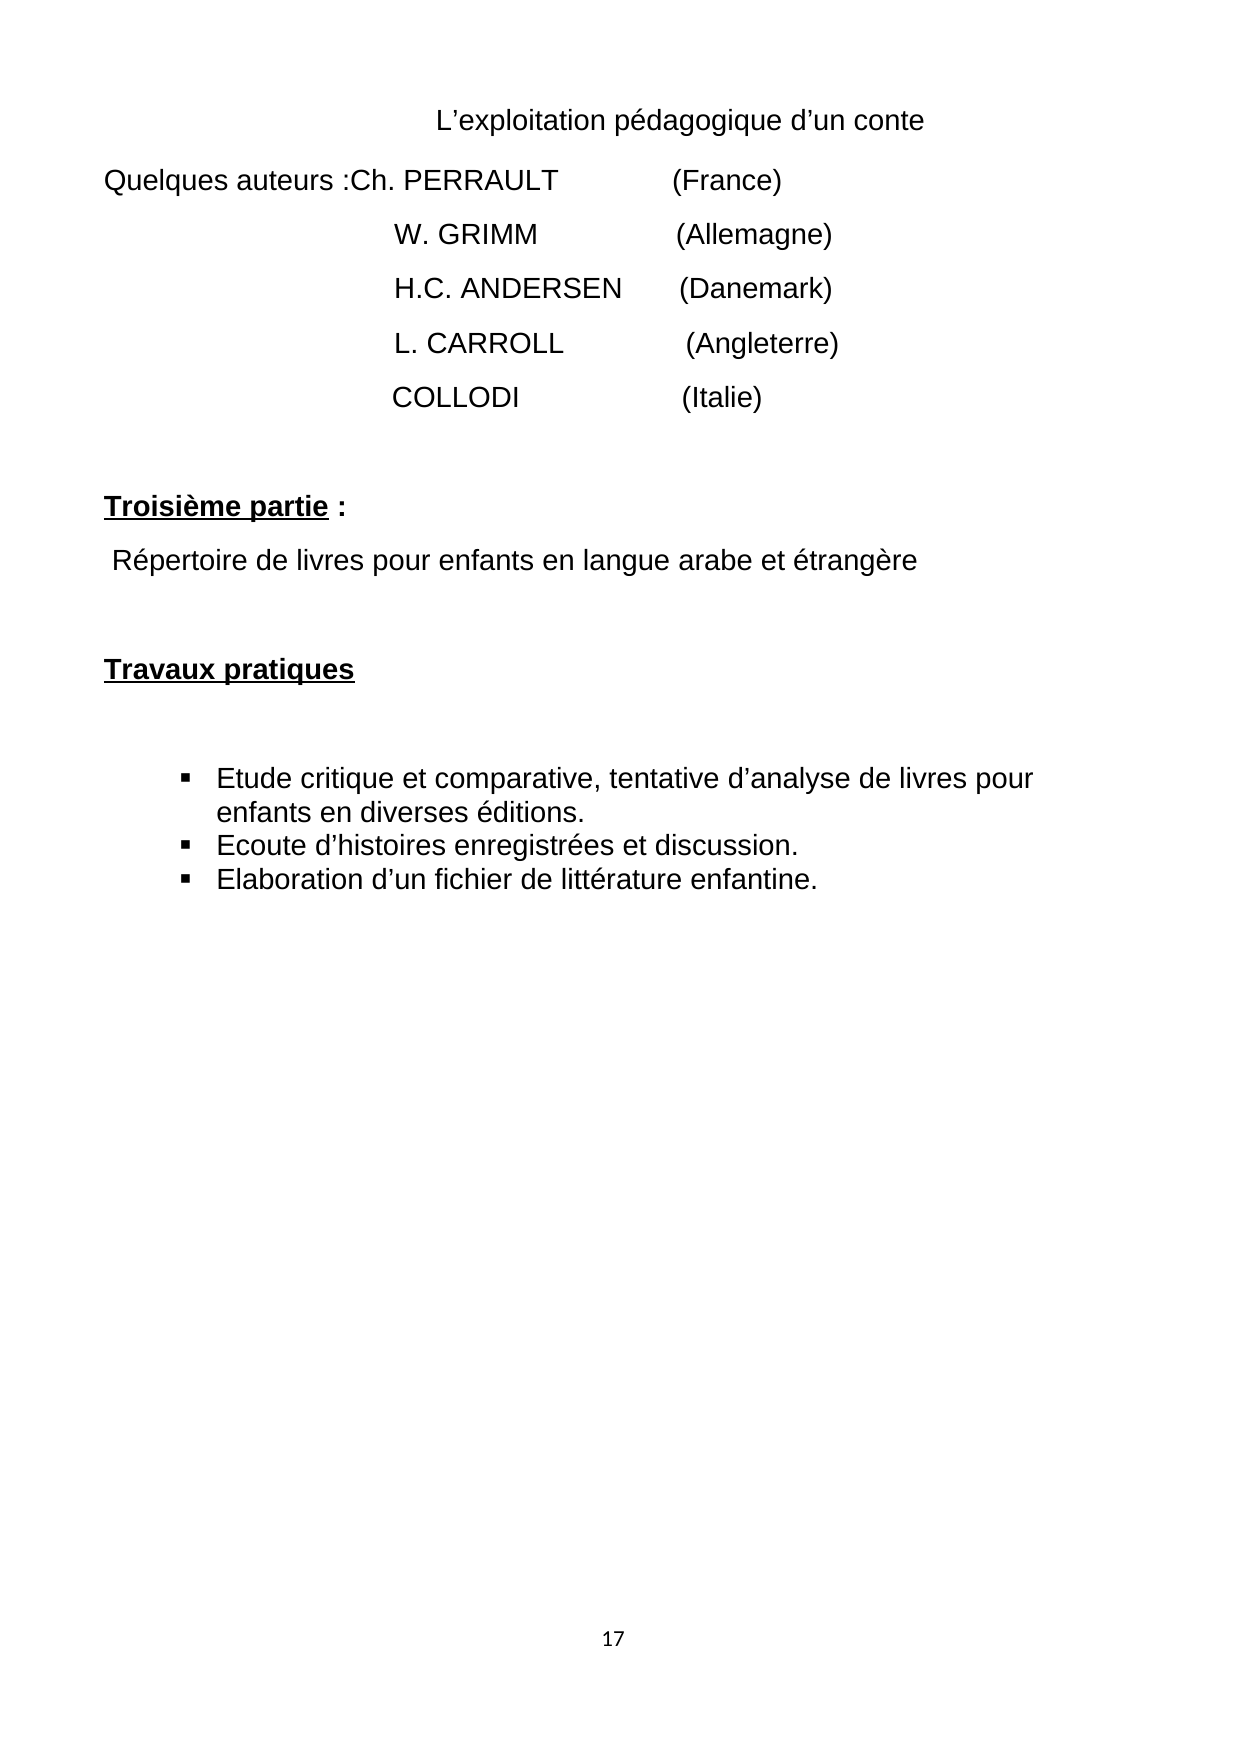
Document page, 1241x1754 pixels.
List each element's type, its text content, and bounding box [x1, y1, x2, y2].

list Elaboration d’un fichier de littérature enfantine. [178, 862, 1122, 896]
text Répertoire de livres pour enfants en langue arabe et étrangère [103, 543, 1122, 577]
list L’exploitation pédagogique d’un conte [328, 103, 1122, 137]
text COLLODI (Italie) [141, 380, 1122, 414]
text H.C. ANDERSEN (Danemark) [216, 272, 1122, 305]
text Quelques auteurs :Ch. PERRAULT (France) [103, 163, 1122, 196]
text W. GRIMM (Allemagne) [216, 217, 1122, 251]
list Etude critique et comparative, tentative d’analyse de livres pour enfants en diverses éditions. [178, 761, 1122, 828]
text Travaux pratiques [103, 652, 1122, 686]
text L. CARROLL (Angleterre) [216, 326, 1122, 359]
list Ecoute d’histoires enregistrées et discussion. [178, 828, 1122, 862]
text Troisième partie : [103, 489, 1122, 523]
